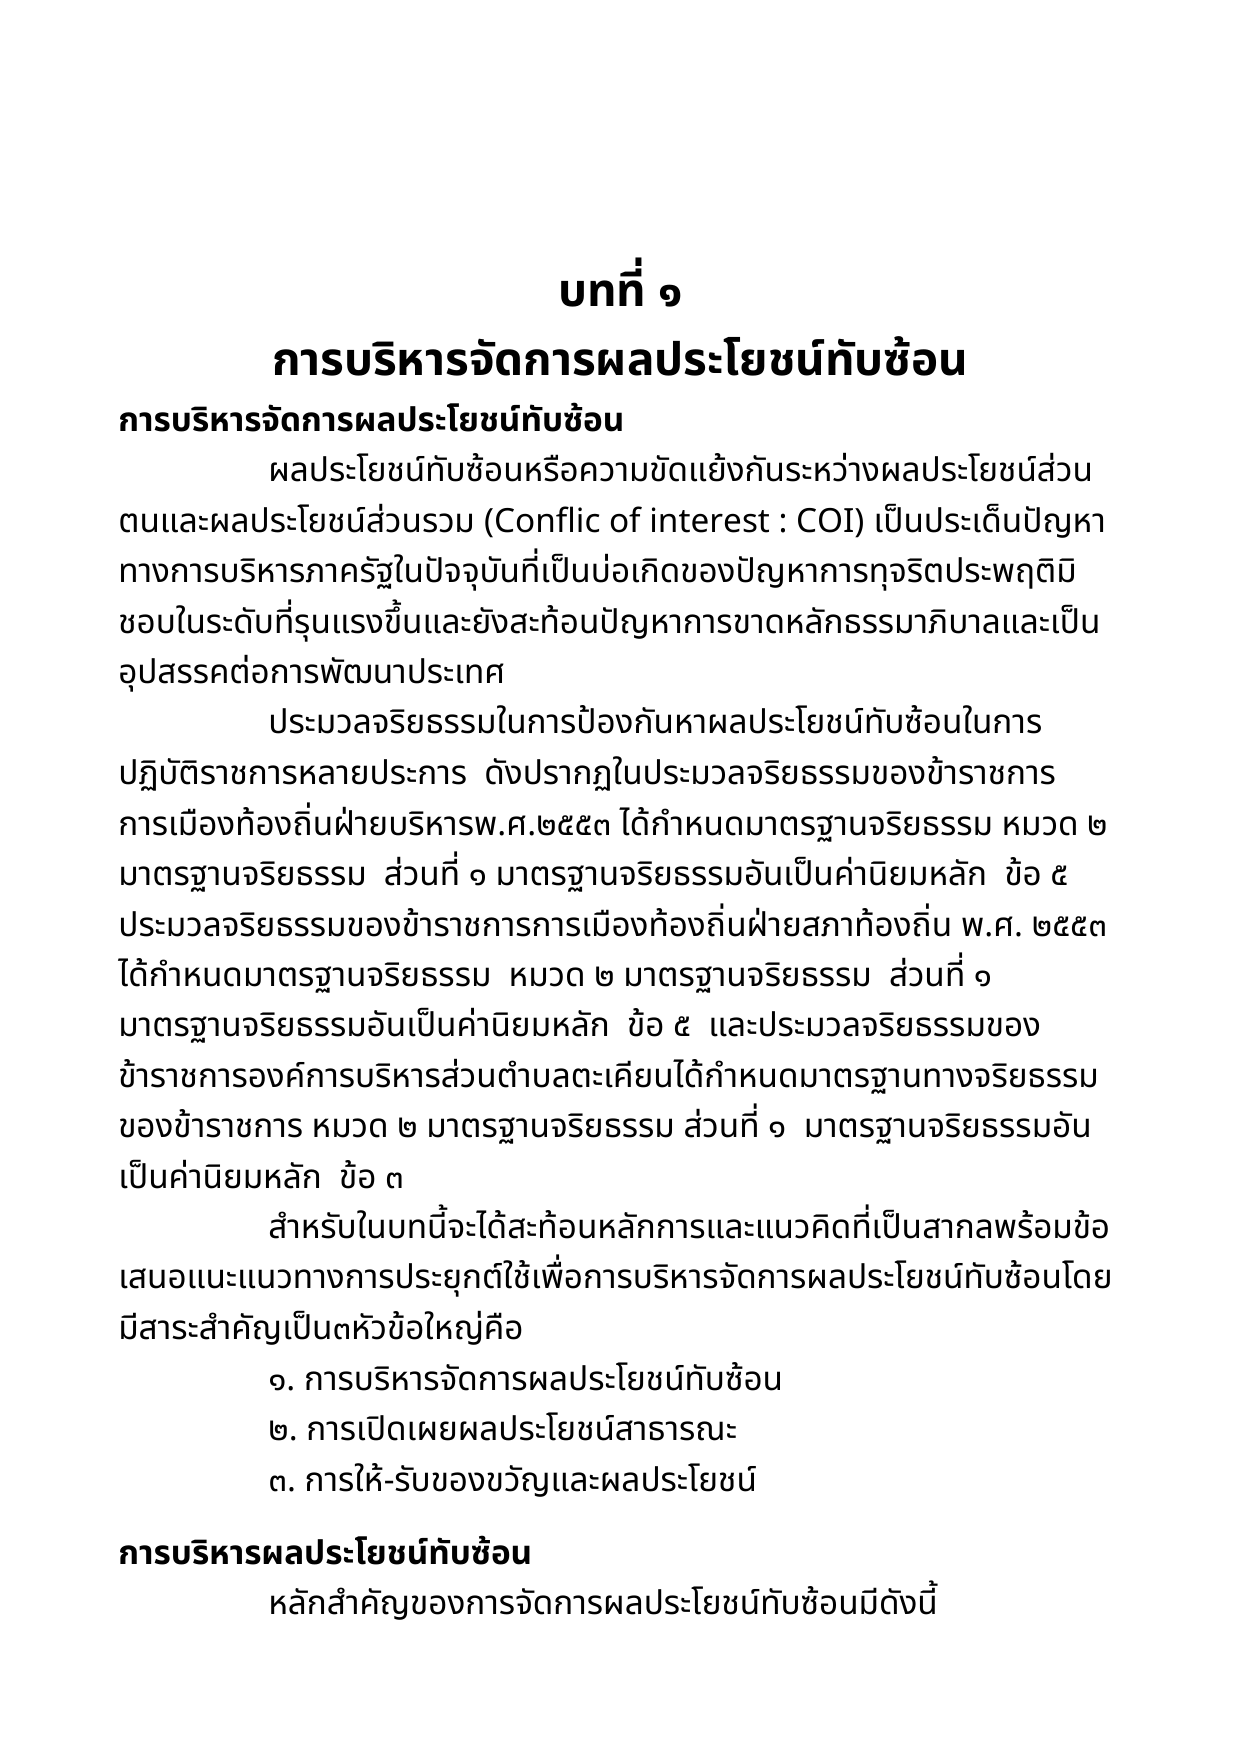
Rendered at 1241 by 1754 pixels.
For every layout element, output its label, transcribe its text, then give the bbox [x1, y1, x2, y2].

text ๓. การให้-รับของขวัญและผลประโยชน์ [193, 1456, 1122, 1506]
text การบริหารผลประโยชน์ทับซ้อน [118, 1529, 1122, 1579]
text ๒. การเปิดเผยผลประโยชน์สาธารณะ [193, 1405, 1122, 1456]
text ประมวลจริยธรรมในการป้องกันหาผลประโยชน์ทับซ้อนในการปฏิบัติราชการหลายประการ ดังปรากฏในประมวลจริยธรรมของข้าราชการการเมืองท้องถิ่นฝ่ายบริหารพ.ศ.๒๕๕๓ ได้กำหนดมาตรฐานจริยธรรม หมวด ๒ มาตรฐานจริยธรรม ส่วนที่ ๑ มาตรฐานจริยธรรมอันเป็นค่านิยมหลัก ข้อ ๕ ประมวลจริยธรรมของข้าราชการการเมืองท้องถิ่นฝ่ายสภาท้องถิ่น พ.ศ. ๒๕๕๓ ได้กำหนดมาตรฐานจริยธรรม หมวด ๒ มาตรฐานจริยธรรม ส่วนที่ ๑ มาตรฐานจริยธรรมอันเป็นค่านิยมหลัก ข้อ ๕ และประมวลจริยธรรมของข้าราชการองค์การบริหารส่วนตำบลตะเคียนได้กำหนดมาตรฐานทางจริยธรรมของข้าราชการ หมวด ๒ มาตรฐานจริยธรรม ส่วนที่ ๑ มาตรฐานจริยธรรมอันเป็นค่านิยมหลัก ข้อ ๓ [118, 698, 1122, 1203]
text หลักสำคัญของการจัดการผลประโยชน์ทับซ้อนมีดังนี้ [193, 1579, 1122, 1630]
text บทที่ ๑ [118, 257, 1122, 327]
text การบริหารจัดการผลประโยชน์ทับซ้อน [118, 396, 1122, 446]
text สำหรับในบทนี้จะได้สะท้อนหลักการและแนวคิดที่เป็นสากลพร้อมข้อเสนอแนะแนวทางการประยุกต์ใช้เพื่อการบริหารจัดการผลประโยชน์ทับซ้อนโดยมีสาระสำคัญเป็น๓หัวข้อใหญ่คือ [118, 1203, 1122, 1354]
text การบริหารจัดการผลประโยชน์ทับซ้อน [118, 327, 1122, 396]
text ๑. การบริหารจัดการผลประโยชน์ทับซ้อน [193, 1354, 1122, 1405]
text ผลประโยชน์ทับซ้อนหรือความขัดแย้งกันระหว่างผลประโยชน์ส่วนตนและผลประโยชน์ส่วนรวม (Conflic of interest : COI) เป็นประเด็นปัญหาทางการบริหารภาครัฐในปัจจุบันที่เป็นบ่อเกิดของปัญหาการทุจริตประพฤติมิชอบในระดับที่รุนแรงขึ้นและยังสะท้อนปัญหาการขาดหลักธรรมาภิบาลและเป็นอุปสรรคต่อการพัฒนาประเทศ [118, 446, 1122, 698]
